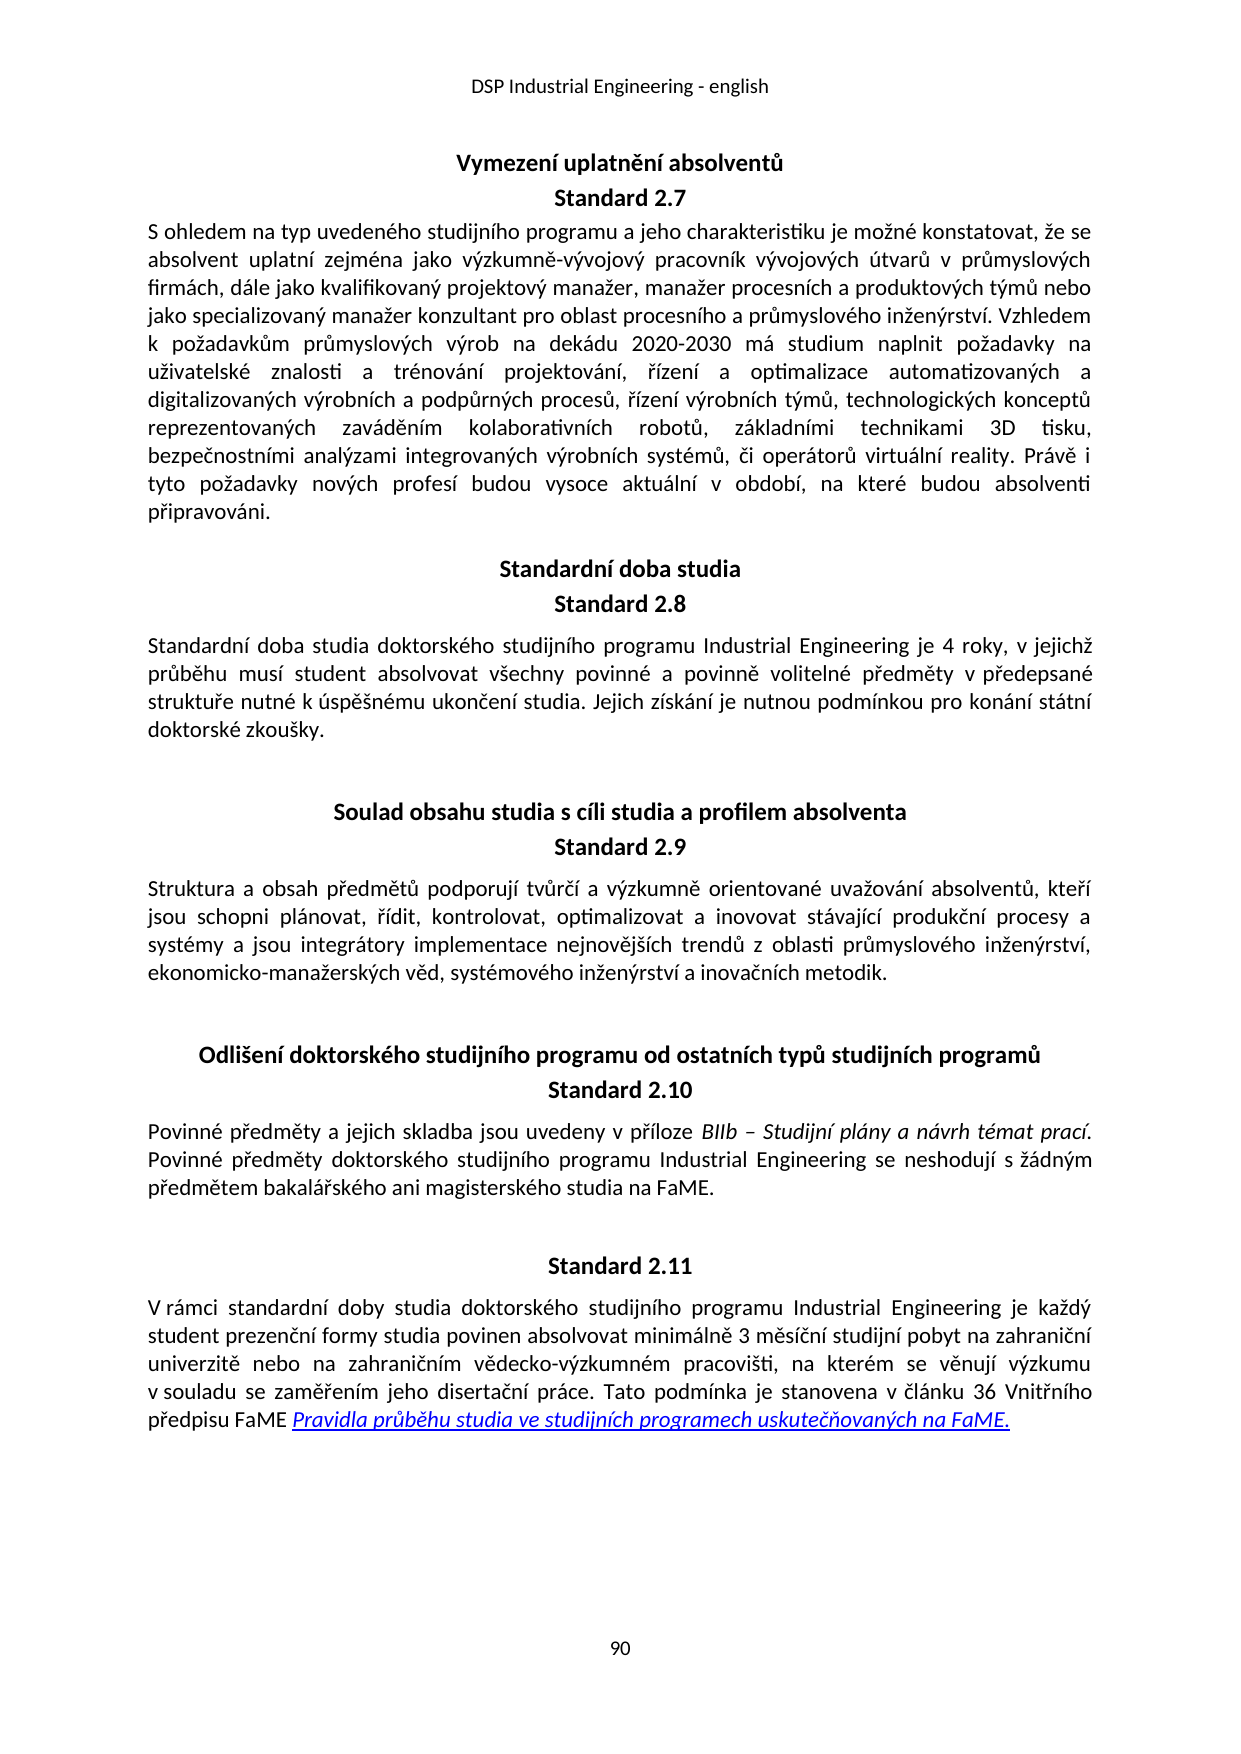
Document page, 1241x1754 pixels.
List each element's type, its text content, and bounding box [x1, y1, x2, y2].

subtitle Standard 2.10 [148, 1074, 1093, 1104]
subtitle Standard 2.7 [148, 182, 1093, 213]
subtitle Standard 2.11 [148, 1250, 1093, 1280]
subtitle Standardní doba studia [148, 553, 1093, 584]
text Struktura a obsah předmětů podporují tvůrčí a výzkumně orientované uvažování absolventů, kteří jsou schopni plánovat, řídit, kontrolovat, optimalizovat a inovovat stávající produkční procesy a systémy a jsou integrátory implementace nejnovějších trendů z oblasti průmyslového inženýrství, ekonomicko-manažerských věd, systémového inženýrství a inovačních metodik. [148, 874, 1093, 986]
text Povinné předměty a jejich skladba jsou uvedeny v příloze BIIb – Studijní plány a návrh témat prací. Povinné předměty doktorského studijního programu Industrial Engineering se neshodují s žádným předmětem bakalářského ani magisterského studia na FaME. [148, 1117, 1093, 1201]
subtitle Odlišení doktorského studijního programu od ostatních typů studijních programů [148, 1039, 1093, 1069]
subtitle Standard 2.9 [148, 831, 1093, 861]
text Standardní doba studia doktorského studijního programu Industrial Engineering je 4 roky, v jejichž průběhu musí student absolvovat všechny povinné a povinně volitelné předměty v předepsané struktuře nutné k úspěšnému ukončení studia. Jejich získání je nutnou podmínkou pro konání státní doktorské zkoušky. [148, 631, 1093, 743]
subtitle Vymezení uplatnění absolventů [148, 148, 1093, 178]
text V rámci standardní doby studia doktorského studijního programu Industrial Engineering je každý student prezenční formy studia povinen absolvovat minimálně 3 měsíční studijní pobyt na zahraniční univerzitě nebo na zahraničním vědecko-výzkumném pracovišti, na kterém se věnují výzkumu v souladu se zaměřením jeho disertační práce. Tato podmínka je stanovena v článku 36 Vnitřního předpisu FaME Pravidla průběhu studia ve studijních programech uskutečňovaných na FaME. [148, 1293, 1093, 1433]
subtitle S ohledem na typ uvedeného studijního programu a jeho charakteristiku je možné konstatovat, že se absolvent uplatní zejména jako výzkumně-vývojový pracovník vývojových útvarů v průmyslových firmách, dále jako kvalifikovaný projektový manažer, manažer procesních a produktových týmů nebo jako specializovaný manažer konzultant pro oblast procesního a průmyslového inženýrství. Vzhledem k požadavkům průmyslových výrob na dekádu 2020-2030 má studium naplnit požadavky na uživatelské znalosti a trénování projektování, řízení a optimalizace automatizovaných a digitalizovaných výrobních a podpůrných procesů, řízení výrobních týmů, technologických konceptů reprezentovaných zaváděním kolaborativních robotů, základními technikami 3D tisku, bezpečnostními analýzami integrovaných výrobních systémů, či operátorů virtuální reality. Právě i tyto požadavky nových profesí budou vysoce aktuální v období, na které budou absolventi připravováni. [148, 217, 1093, 525]
subtitle Soulad obsahu studia s cíli studia a profilem absolventa [148, 796, 1093, 827]
subtitle Standard 2.8 [148, 588, 1093, 619]
